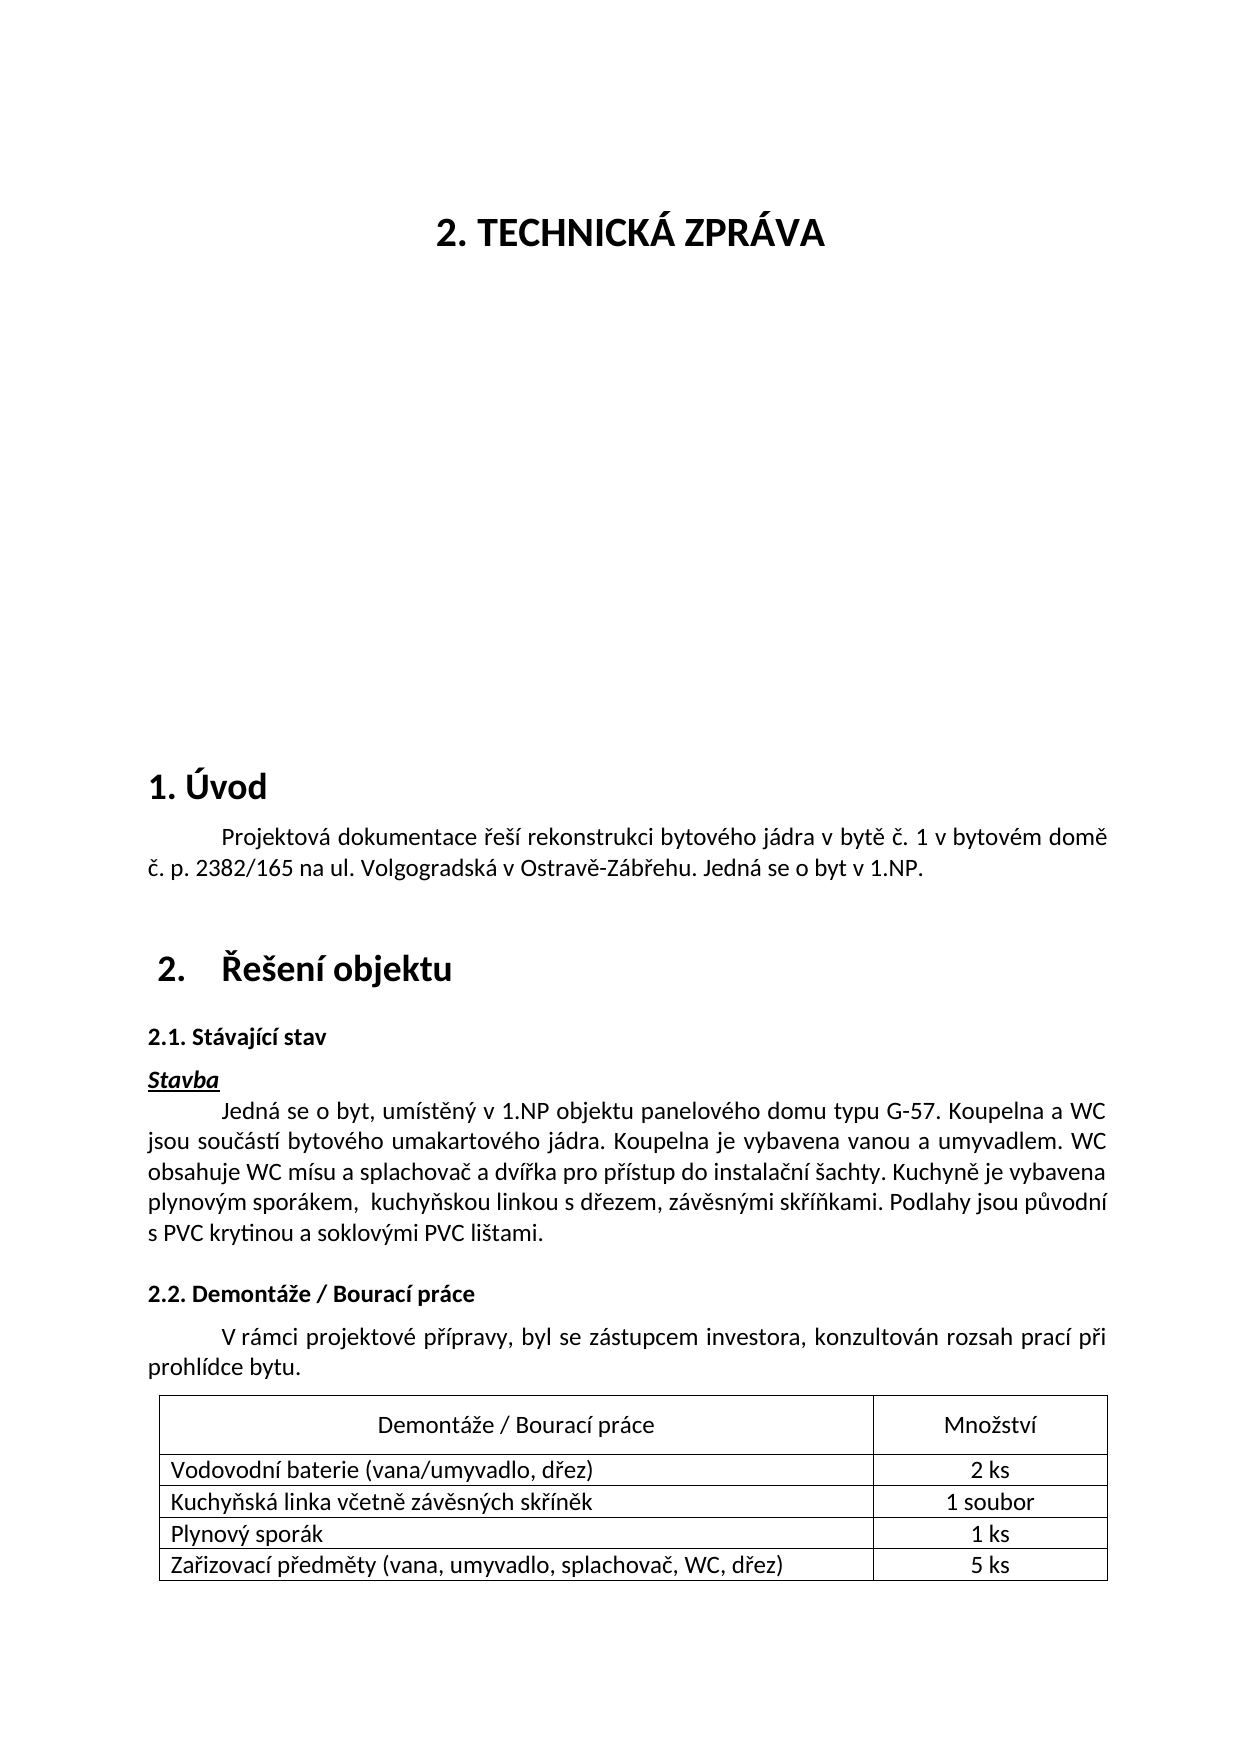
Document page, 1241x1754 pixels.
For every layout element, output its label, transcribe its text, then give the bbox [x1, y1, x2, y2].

table_cell 5 ks [874, 1549, 1107, 1580]
table_cell 1 ks [874, 1518, 1107, 1548]
text 2. TECHNICKÁ ZPRÁVA [148, 206, 1107, 256]
table_cell 2 ks [874, 1455, 1107, 1485]
table_cell 1 soubor [874, 1486, 1107, 1517]
table_cell Plynový sporák [160, 1518, 873, 1548]
text 2.2. Demontáže / Bourací práce [148, 1278, 1107, 1308]
text Stavba [148, 1064, 1107, 1095]
table_header Množství [874, 1396, 1107, 1453]
text V rámci projektové přípravy, byl se zástupcem investora, konzultován rozsah prací při prohlídce bytu. [148, 1321, 1107, 1382]
table_cell Kuchyňská linka včetně závěsných skříněk [160, 1486, 873, 1517]
text Projektová dokumentace řeší rekonstrukci bytového jádra v bytě č. 1 v bytovém domě č. p. 2382/165 na ul. Volgogradská v Ostravě-Zábřehu. Jedná se o byt v 1.NP. [148, 821, 1107, 882]
text Jedná se o byt, umístěný v 1.NP objektu panelového domu typu G-57. Koupelna a WC jsou součástí bytového umakartového jádra. Koupelna je vybavena vanou a umyvadlem. WC obsahuje WC mísu a splachovač a dvířka pro přístup do instalační šachty. Kuchyně je vybavena plynovým sporákem, kuchyňskou linkou s dřezem, závěsnými skříňkami. Podlahy jsou původní s PVC krytinou a soklovými PVC lištami. [148, 1095, 1107, 1247]
table_cell Vodovodní baterie (vana/umyvadlo, dřez) [160, 1455, 873, 1485]
table_header Demontáže / Bourací práce [160, 1396, 873, 1453]
list Řešení objektu [157, 945, 1107, 991]
text 1. Úvod [148, 763, 1107, 809]
table_cell Zařizovací předměty (vana, umyvadlo, splachovač, WC, dřez) [160, 1549, 873, 1580]
text 2.1. Stávající stav [148, 1021, 1107, 1052]
